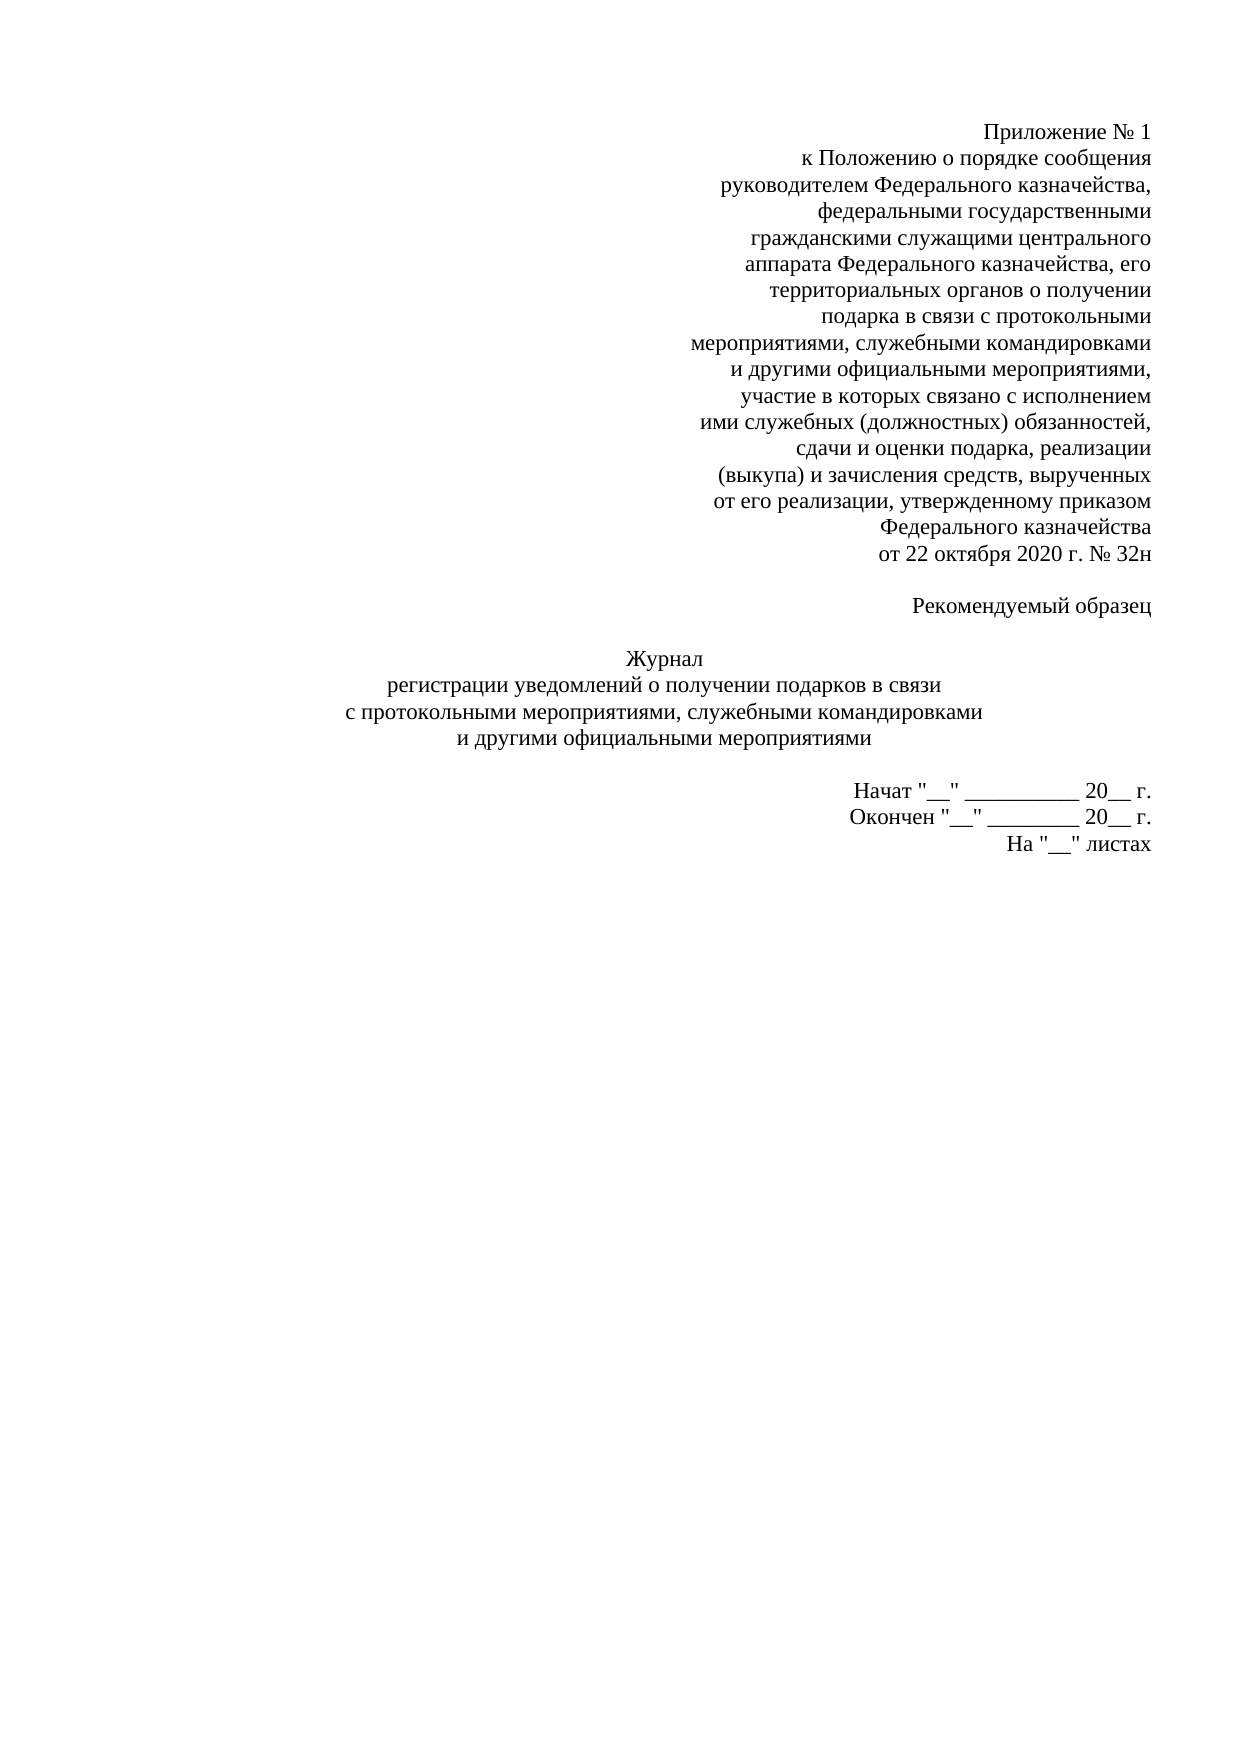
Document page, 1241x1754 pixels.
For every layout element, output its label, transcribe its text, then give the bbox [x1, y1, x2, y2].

text Федерального казначейства [177, 513, 1152, 540]
text подарка в связи с протокольными [177, 303, 1152, 329]
text (выкупа) и зачисления средств, вырученных [177, 461, 1152, 487]
text Журнал [177, 645, 1152, 672]
text федеральными государственными [177, 197, 1152, 223]
text и другими официальными мероприятиями [177, 724, 1152, 751]
text мероприятиями, служебными командировками [177, 329, 1152, 355]
text участие в которых связано с исполнением [177, 382, 1152, 408]
text территориальных органов о получении [177, 276, 1152, 303]
text аппарата Федерального казначейства, его [177, 250, 1152, 276]
text регистрации уведомлений о получении подарков в связи [177, 672, 1152, 698]
text от 22 октября 2020 г. № 32н [177, 540, 1152, 566]
text Окончен "__" ________ 20__ г. [177, 803, 1152, 830]
text Приложение № 1 [177, 118, 1152, 144]
text руководителем Федерального казначейства, [177, 171, 1152, 197]
text Начат "__" __________ 20__ г. [177, 777, 1152, 803]
text Рекомендуемый образец [177, 592, 1152, 619]
text сдачи и оценки подарка, реализации [177, 434, 1152, 461]
text с протокольными мероприятиями, служебными командировками [177, 698, 1152, 724]
text к Положению о порядке сообщения [177, 144, 1152, 171]
text На "__" листах [177, 830, 1152, 856]
text ими служебных (должностных) обязанностей, [177, 408, 1152, 434]
text гражданскими служащими центрального [177, 223, 1152, 250]
text от его реализации, утвержденному приказом [177, 487, 1152, 513]
text и другими официальными мероприятиями, [177, 355, 1152, 382]
